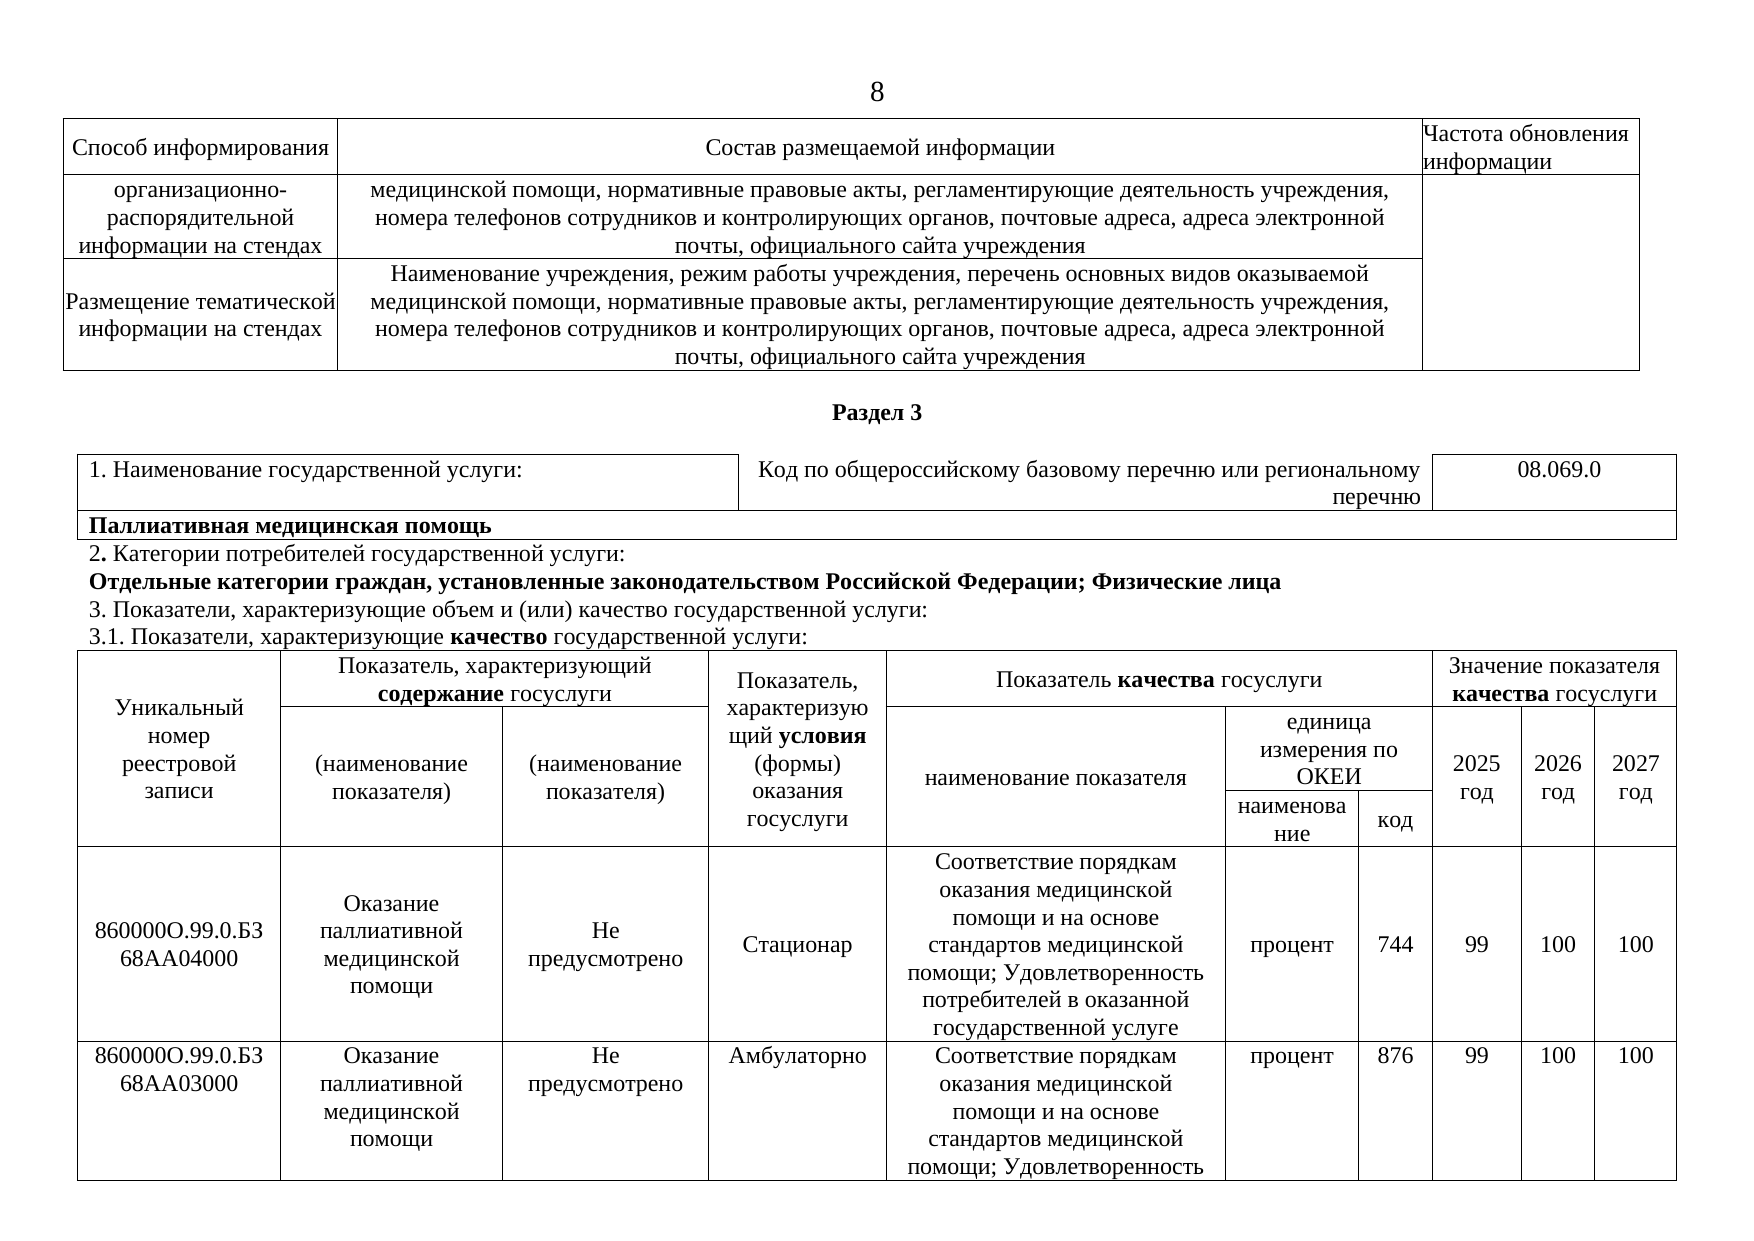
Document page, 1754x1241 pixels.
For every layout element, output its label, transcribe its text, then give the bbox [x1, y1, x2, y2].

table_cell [281, 1042, 502, 1179]
table_cell 860000О.99.0.БЗ68АА04000 [78, 847, 280, 1041]
table_header Значение показателя качества госуслуги [1433, 651, 1676, 706]
table_header Показатель, характеризующий содержание госуслуги [281, 651, 708, 706]
table_cell наименование [1226, 791, 1358, 846]
table_cell Стационар [709, 847, 886, 1041]
table_header Показатель, характеризующий условия (формы) оказания госуслуги [709, 651, 886, 846]
text 2. Категории потребителей государственной услуги: [89, 540, 1665, 567]
text 3. Показатели, характеризующие объем и (или) качество государственной услуги: [89, 595, 1665, 622]
text 3.1. Показатели, характеризующие качество государственной услуги: [89, 622, 1665, 650]
table_cell Размещение тематической информации на стендах [64, 259, 337, 370]
table_cell 100 [1522, 1042, 1594, 1179]
table_cell Не предусмотрено [503, 847, 708, 1041]
table_cell наименование показателя [887, 707, 1225, 846]
table_cell Паллиативная медицинская помощь [78, 511, 1676, 538]
table_header Уникальный номер реестровой записи [78, 651, 280, 846]
table_cell (наименование показателя) [281, 707, 502, 846]
table_cell 100 [1595, 1042, 1676, 1179]
table_cell единица измерения по ОКЕИ [1226, 707, 1432, 790]
table_header Состав размещаемой информации [338, 119, 1422, 174]
table_header Частота обновления информации [1423, 119, 1639, 174]
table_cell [338, 175, 1422, 258]
table_cell 100 [1522, 847, 1594, 1041]
table_header 08.069.0 [1433, 455, 1676, 510]
table_cell Не предусмотрено [503, 1042, 708, 1179]
table_header Код по общероссийскому базовому перечню или региональному перечню [739, 454, 1432, 510]
table_cell 2025 год [1433, 707, 1521, 846]
table_cell код [1359, 791, 1432, 846]
table_header Способ информирования [64, 119, 337, 174]
table_cell 100 [1595, 847, 1676, 1041]
table_header Показатель качества госуслуги [887, 651, 1432, 706]
table_cell 99 [1433, 1042, 1521, 1179]
table_cell Оказание паллиативной медицинской помощи [281, 847, 502, 1041]
table_cell 744 [1359, 847, 1432, 1041]
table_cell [64, 175, 337, 258]
table_header 1. Наименование государственной услуги: [78, 455, 738, 510]
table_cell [887, 1042, 1225, 1179]
table_cell 876 [1359, 1042, 1432, 1179]
text Раздел 3 [89, 398, 1665, 426]
table_cell 99 [1433, 847, 1521, 1041]
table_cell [78, 1042, 280, 1179]
table_cell (наименование показателя) [503, 707, 708, 846]
text Отдельные категории граждан, установленные законодательством Российской Федерации; Физические лица [89, 567, 1665, 595]
table_cell 2026 год [1522, 707, 1594, 846]
table_cell процент [1226, 1042, 1358, 1179]
table_cell процент [1226, 847, 1358, 1041]
table_cell Амбулаторно [709, 1042, 886, 1179]
table_cell 2027 год [1595, 707, 1676, 846]
